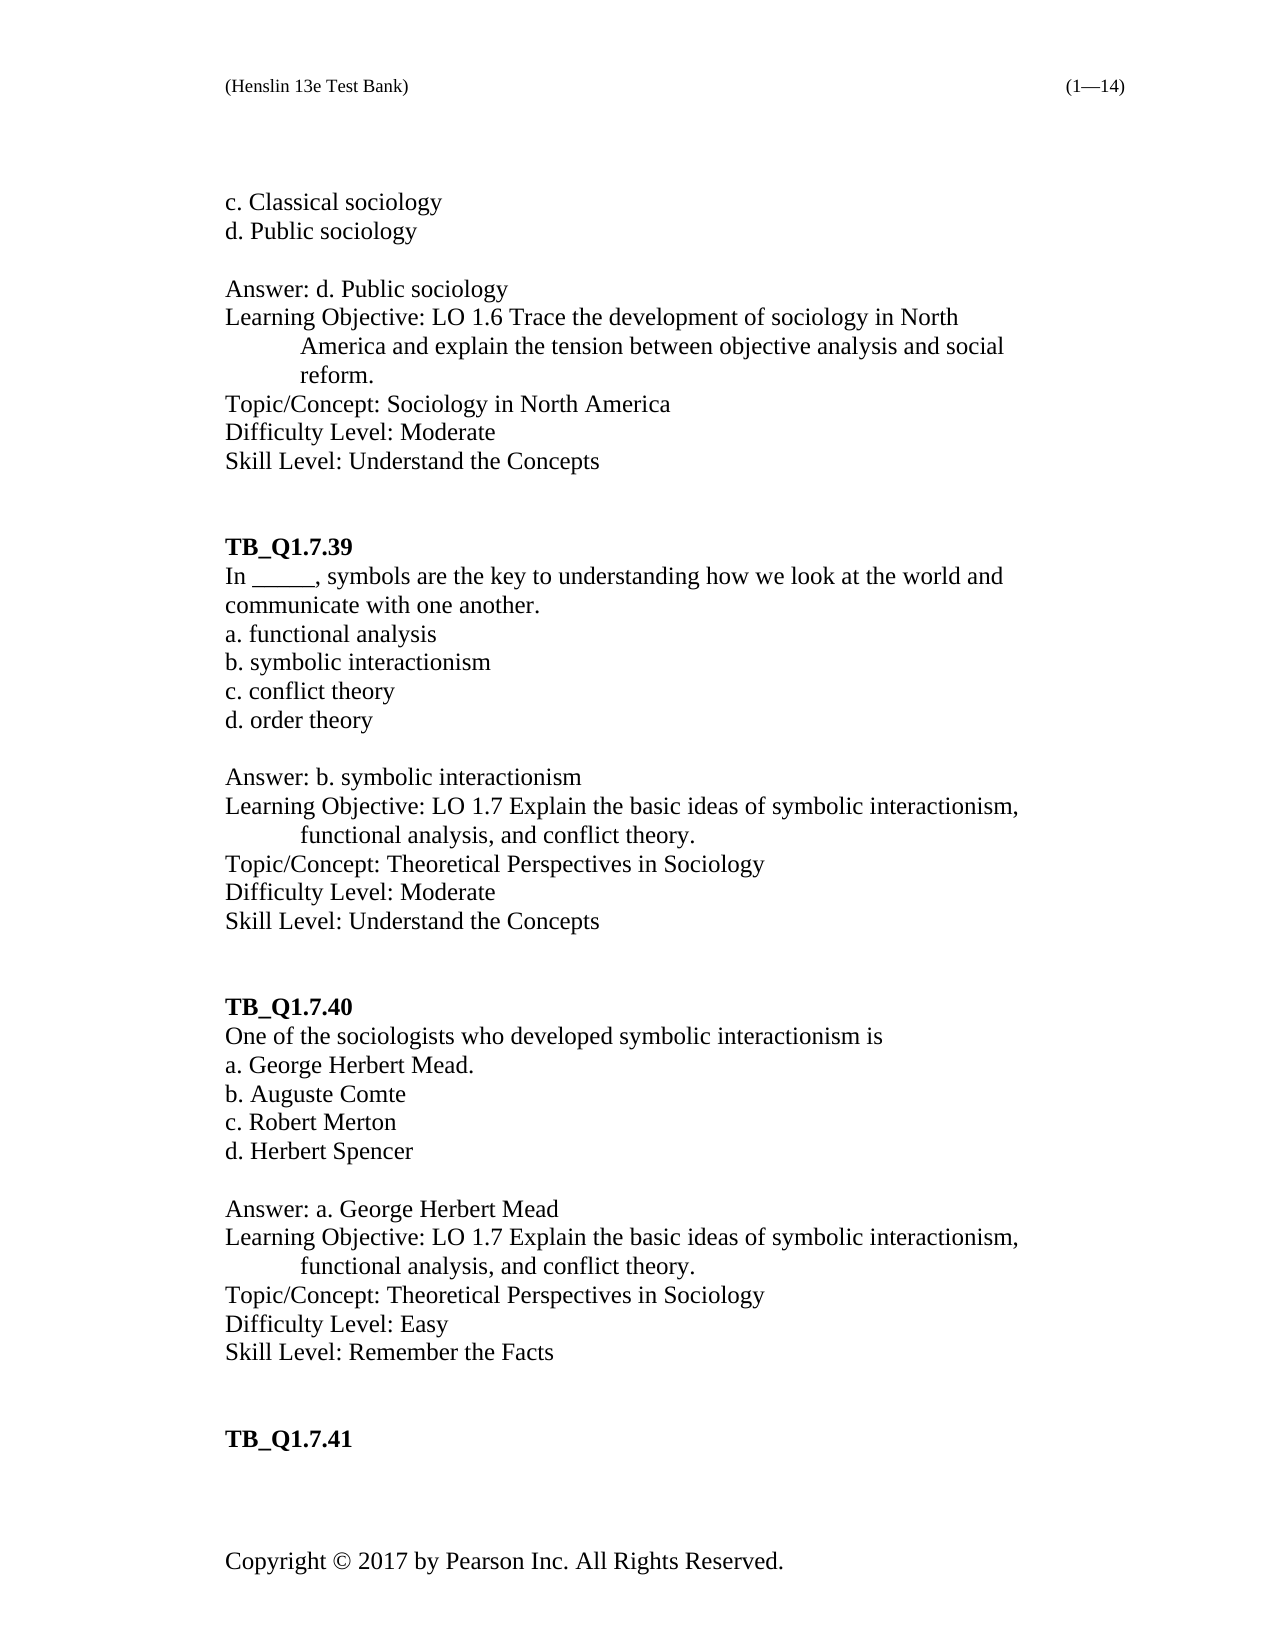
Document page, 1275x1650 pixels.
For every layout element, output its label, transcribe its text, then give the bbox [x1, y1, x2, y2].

text Answer: b. symbolic interactionism [225, 762, 1050, 791]
text Topic/Concept: Sociology in North America [225, 389, 1050, 417]
text d. Public sociology [225, 216, 1050, 245]
text Answer: a. George Herbert Mead [225, 1194, 1050, 1222]
text Difficulty Level: Moderate [225, 877, 1050, 906]
text One of the sociologists who developed symbolic interactionism is [225, 1021, 1050, 1050]
text TB_Q1.7.40 [225, 992, 1050, 1021]
text Learning Objective: LO 1.7 Explain the basic ideas of symbolic interactionism, functional analysis, and conflict theory. [225, 1222, 1050, 1280]
text b. Auguste Comte [225, 1079, 1050, 1107]
text d. Herbert Spencer [225, 1136, 1050, 1165]
text a. functional analysis [225, 619, 1050, 647]
text d. order theory [225, 705, 1050, 734]
text Learning Objective: LO 1.6 Trace the development of sociology in North America and explain the tension between objective analysis and social reform. [225, 302, 1050, 389]
text Difficulty Level: Easy [225, 1309, 1050, 1337]
text Topic/Concept: Theoretical Perspectives in Sociology [225, 849, 1050, 877]
text Difficulty Level: Moderate [225, 417, 1050, 446]
text a. George Herbert Mead. [225, 1050, 1050, 1079]
text c. conflict theory [225, 676, 1050, 705]
text b. symbolic interactionism [225, 647, 1050, 676]
text TB_Q1.7.41 [225, 1424, 1050, 1452]
text TB_Q1.7.39 [225, 532, 1050, 561]
text c. Classical sociology [225, 187, 1050, 216]
text In _____, symbols are the key to understanding how we look at the world and communicate with one another. [225, 561, 1050, 619]
text Skill Level: Understand the Concepts [225, 906, 1050, 935]
text Skill Level: Understand the Concepts [225, 446, 1050, 475]
text Topic/Concept: Theoretical Perspectives in Sociology [225, 1280, 1050, 1309]
text c. Robert Merton [225, 1107, 1050, 1136]
text Learning Objective: LO 1.7 Explain the basic ideas of symbolic interactionism, functional analysis, and conflict theory. [225, 791, 1050, 849]
text Skill Level: Remember the Facts [225, 1337, 1050, 1366]
text Answer: d. Public sociology [225, 274, 1050, 302]
